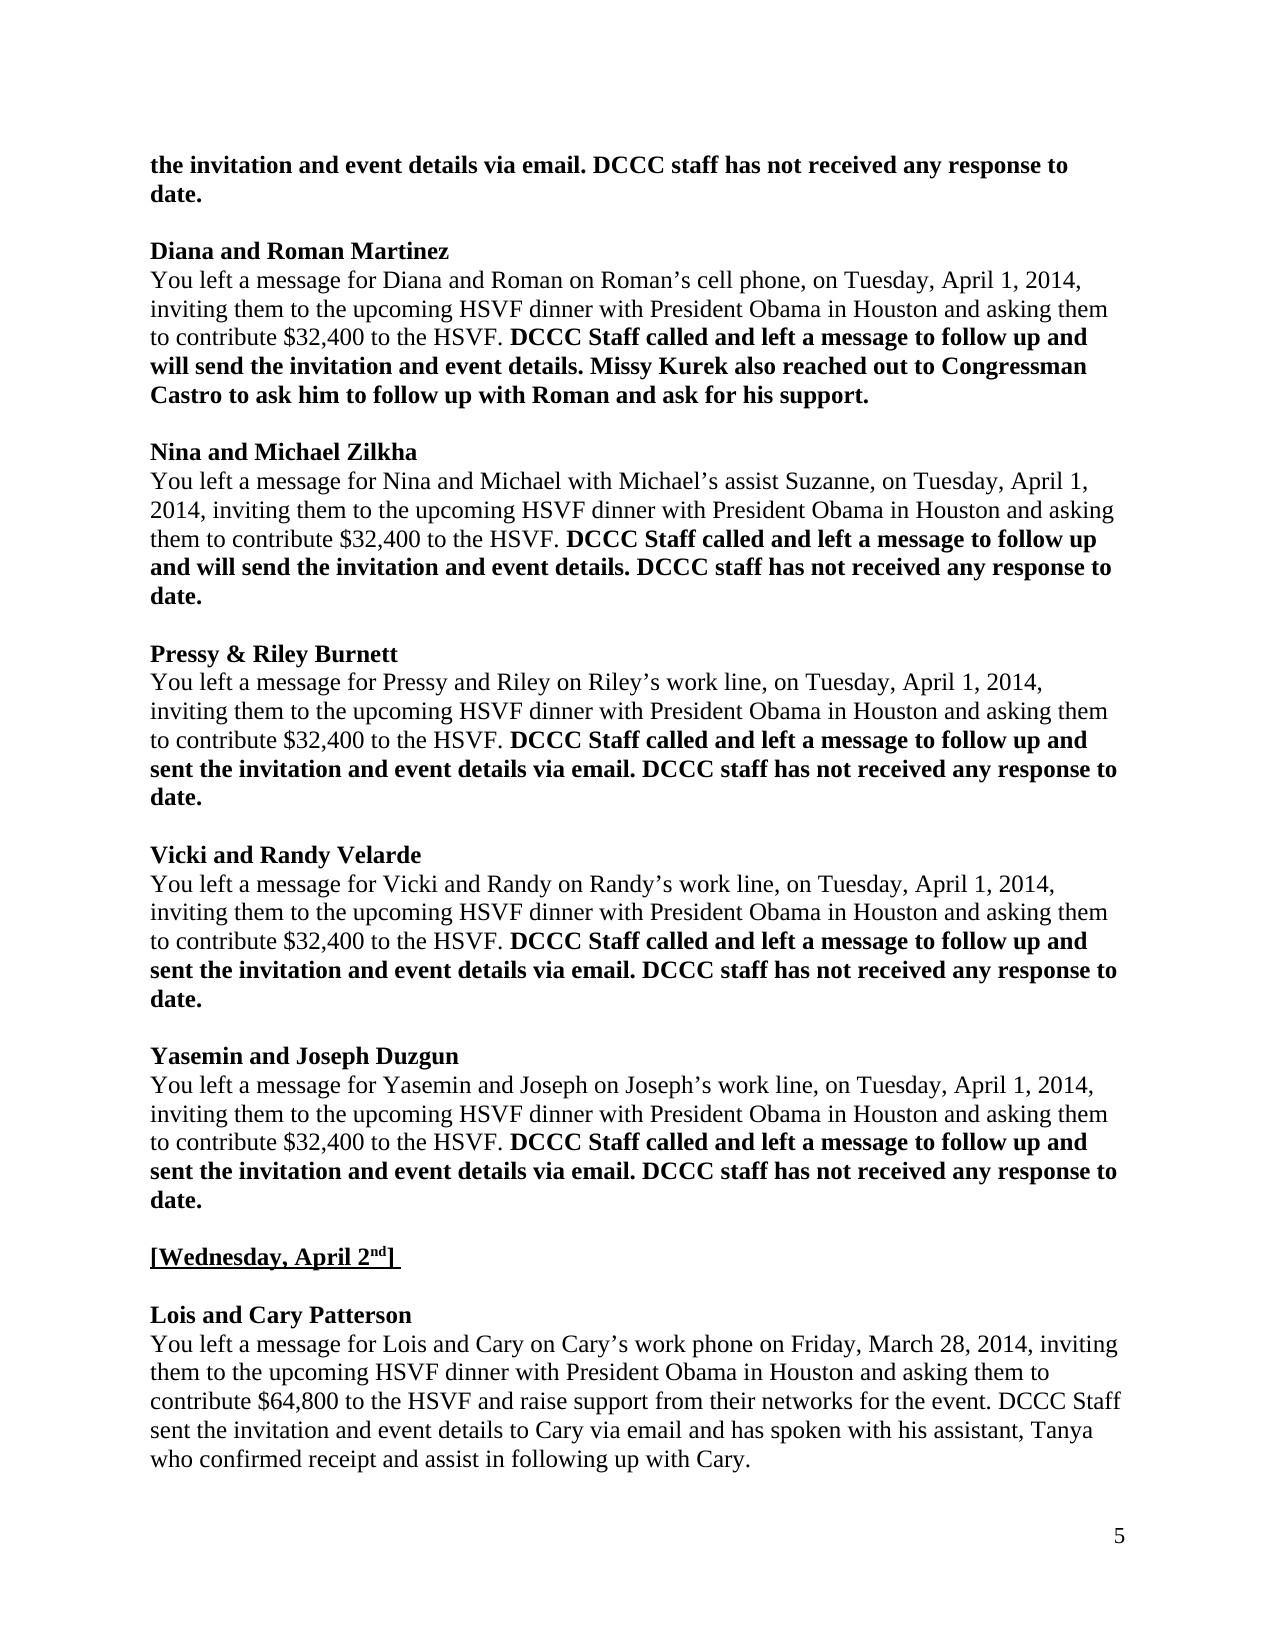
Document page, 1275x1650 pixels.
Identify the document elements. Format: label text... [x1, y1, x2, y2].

text You left a message for Lois and Cary on Cary’s work phone on Friday, March 28, 2014, inviting them to the upcoming HSVF dinner with President Obama in Houston and asking them to contribute $64,800 to the HSVF and raise support from their networks for the event. DCCC Staff sent the invitation and event details to Cary via email and has spoken with his assistant, Tanya who confirmed receipt and assist in following up with Cary. [150, 1329, 1125, 1472]
text You left a message for Vicki and Randy on Randy’s work line, on Tuesday, April 1, 2014, inviting them to the upcoming HSVF dinner with President Obama in Houston and asking them to contribute $32,400 to the HSVF. DCCC Staff called and left a message to follow up and sent the invitation and event details via email. DCCC staff has not received any response to date. [150, 869, 1125, 1012]
text Lois and Cary Patterson [150, 1300, 1125, 1329]
text You left a message for Diana and Roman on Roman’s cell phone, on Tuesday, April 1, 2014, inviting them to the upcoming HSVF dinner with President Obama in Houston and asking them to contribute $32,400 to the HSVF. DCCC Staff called and left a message to follow up and will send the invitation and event details. Missy Kurek also reached out to Congressman Castro to ask him to follow up with Roman and ask for his support. [150, 265, 1125, 409]
text You left a message for Pressy and Riley on Riley’s work line, on Tuesday, April 1, 2014, inviting them to the upcoming HSVF dinner with President Obama in Houston and asking them to contribute $32,400 to the HSVF. DCCC Staff called and left a message to follow up and sent the invitation and event details via email. DCCC staff has not received any response to date. [150, 667, 1125, 811]
text You left a message for Nina and Michael with Michael’s assist Suzanne, on Tuesday, April 1, 2014, inviting them to the upcoming HSVF dinner with President Obama in Houston and asking them to contribute $32,400 to the HSVF. DCCC Staff called and left a message to follow up and will send the invitation and event details. DCCC staff has not received any response to date. [150, 466, 1125, 610]
text Diana and Roman Martinez [150, 236, 1125, 265]
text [150, 150, 1125, 207]
text Yasemin and Joseph Duzgun [150, 1041, 1125, 1070]
text [Wednesday, April 2nd] [150, 1242, 1125, 1271]
text Nina and Michael Zilkha [150, 437, 1125, 466]
text Pressy & Riley Burnett [150, 639, 1125, 667]
text You left a message for Yasemin and Joseph on Joseph’s work line, on Tuesday, April 1, 2014, inviting them to the upcoming HSVF dinner with President Obama in Houston and asking them to contribute $32,400 to the HSVF. DCCC Staff called and left a message to follow up and sent the invitation and event details via email. DCCC staff has not received any response to date. [150, 1070, 1125, 1214]
text Vicki and Randy Velarde [150, 840, 1125, 869]
